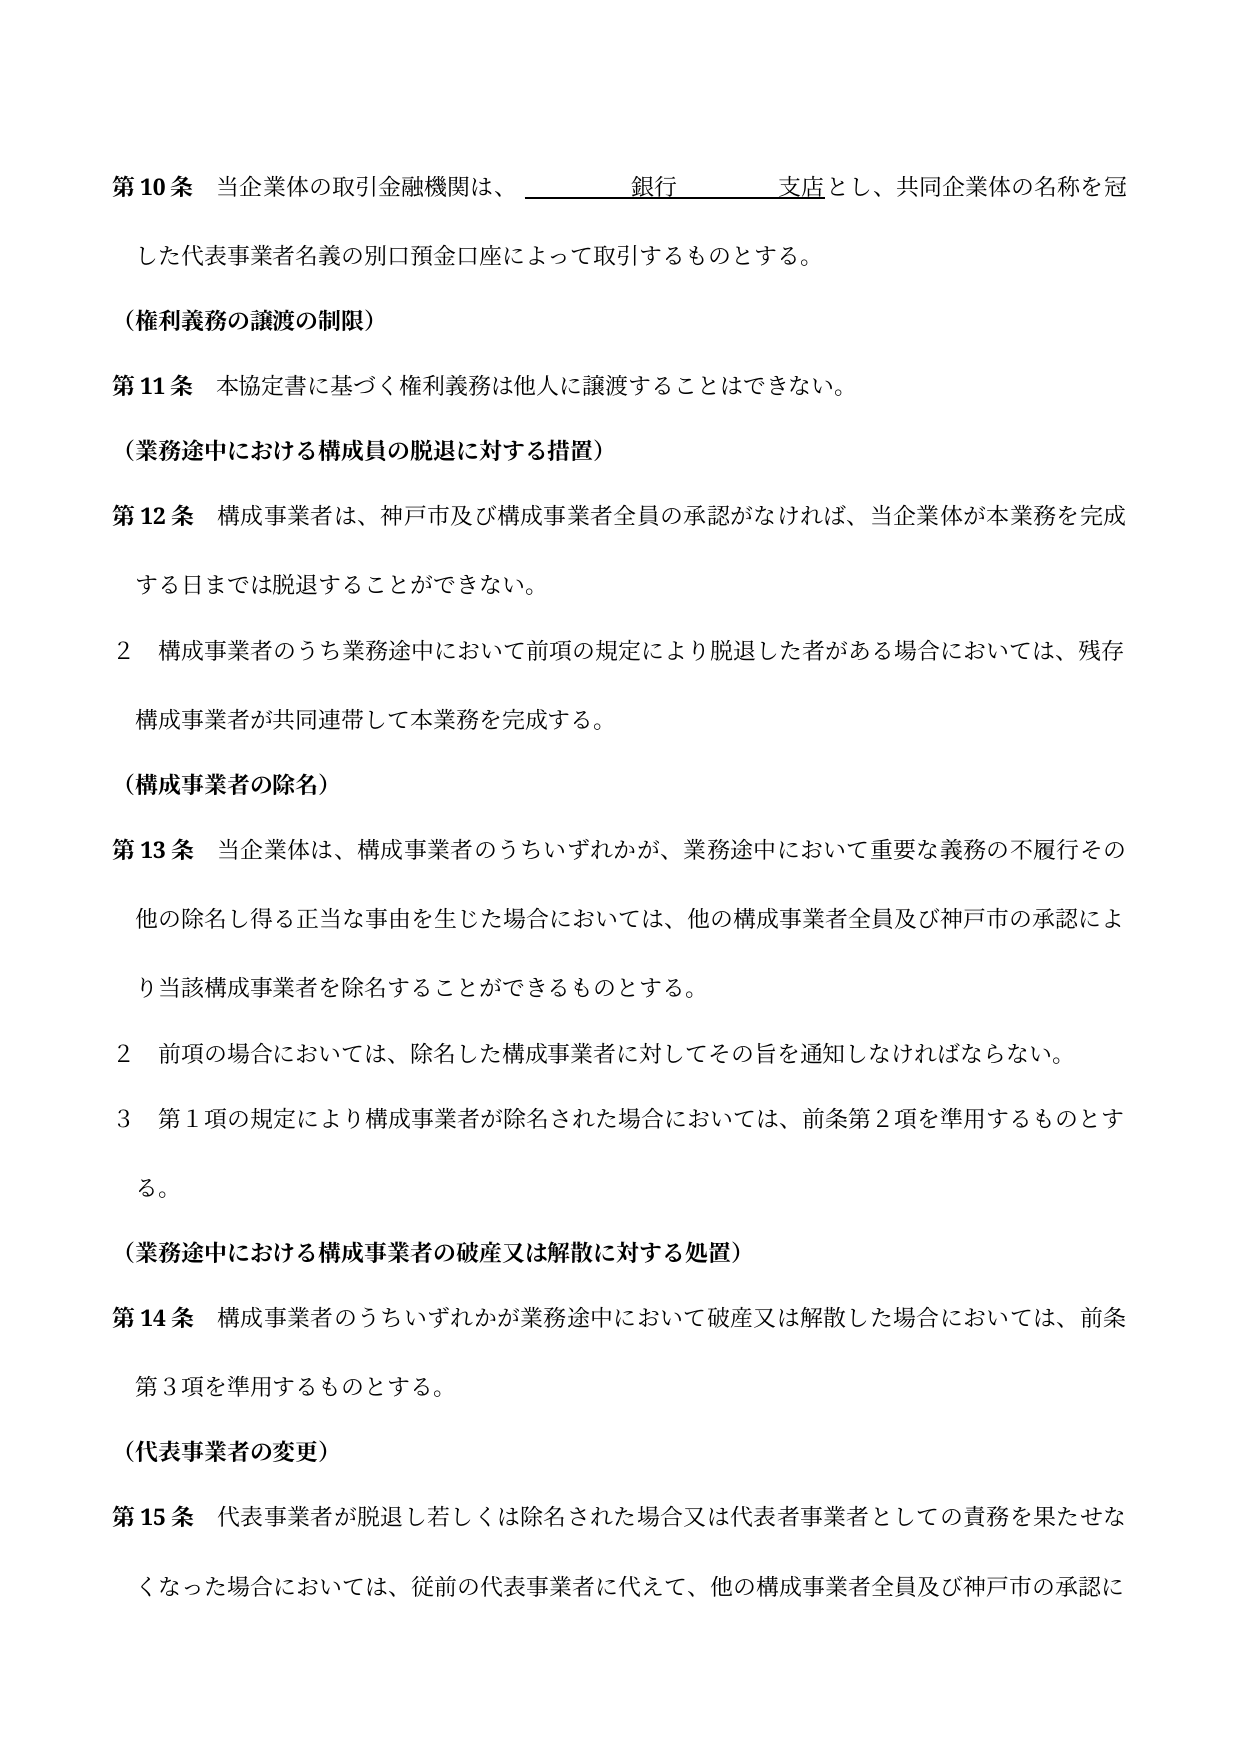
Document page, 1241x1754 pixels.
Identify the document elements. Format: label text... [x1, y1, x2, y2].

text 第11条 本協定書に基づく権利義務は他人に譲渡することはできない。 [112, 355, 1128, 415]
text 第13条 当企業体は、構成事業者のうちいずれかが、業務途中において重要な義務の不履行その他の除名し得る正当な事由を生じた場合においては、他の構成事業者全員及び神戸市の承認により当該構成事業者を除名することができるものとする。 [112, 818, 1128, 1017]
text （業務途中における構成事業者の破産又は解散に対する処置） [112, 1221, 1128, 1282]
text ３ 第１項の規定により構成事業者が除名された場合においては、前条第２項を準用するものとする。 [112, 1087, 1128, 1216]
text 第12条 構成事業者は、神戸市及び構成事業者全員の承認がなければ、当企業体が本業務を完成する日までは脱退することができない。 [112, 485, 1128, 614]
text ２ 前項の場合においては、除名した構成事業者に対してその旨を通知しなければならない。 [112, 1022, 1128, 1082]
text （業務途中における構成員の脱退に対する措置） [112, 420, 1128, 480]
text ２ 構成事業者のうち業務途中において前項の規定により脱退した者がある場合においては、残存構成事業者が共同連帯して本業務を完成する。 [112, 619, 1128, 748]
text （代表事業者の変更） [112, 1421, 1128, 1481]
text （権利義務の譲渡の制限） [112, 289, 1128, 350]
text （構成事業者の除名） [112, 753, 1128, 814]
text 第10条 当企業体の取引金融機関は、 銀行 支店とし、共同企業体の名称を冠した代表事業者名義の別口預金口座によって取引するものとする。 [112, 155, 1128, 285]
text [112, 1486, 1128, 1615]
text 第14条 構成事業者のうちいずれかが業務途中において破産又は解散した場合においては、前条第３項を準用するものとする。 [112, 1286, 1128, 1416]
